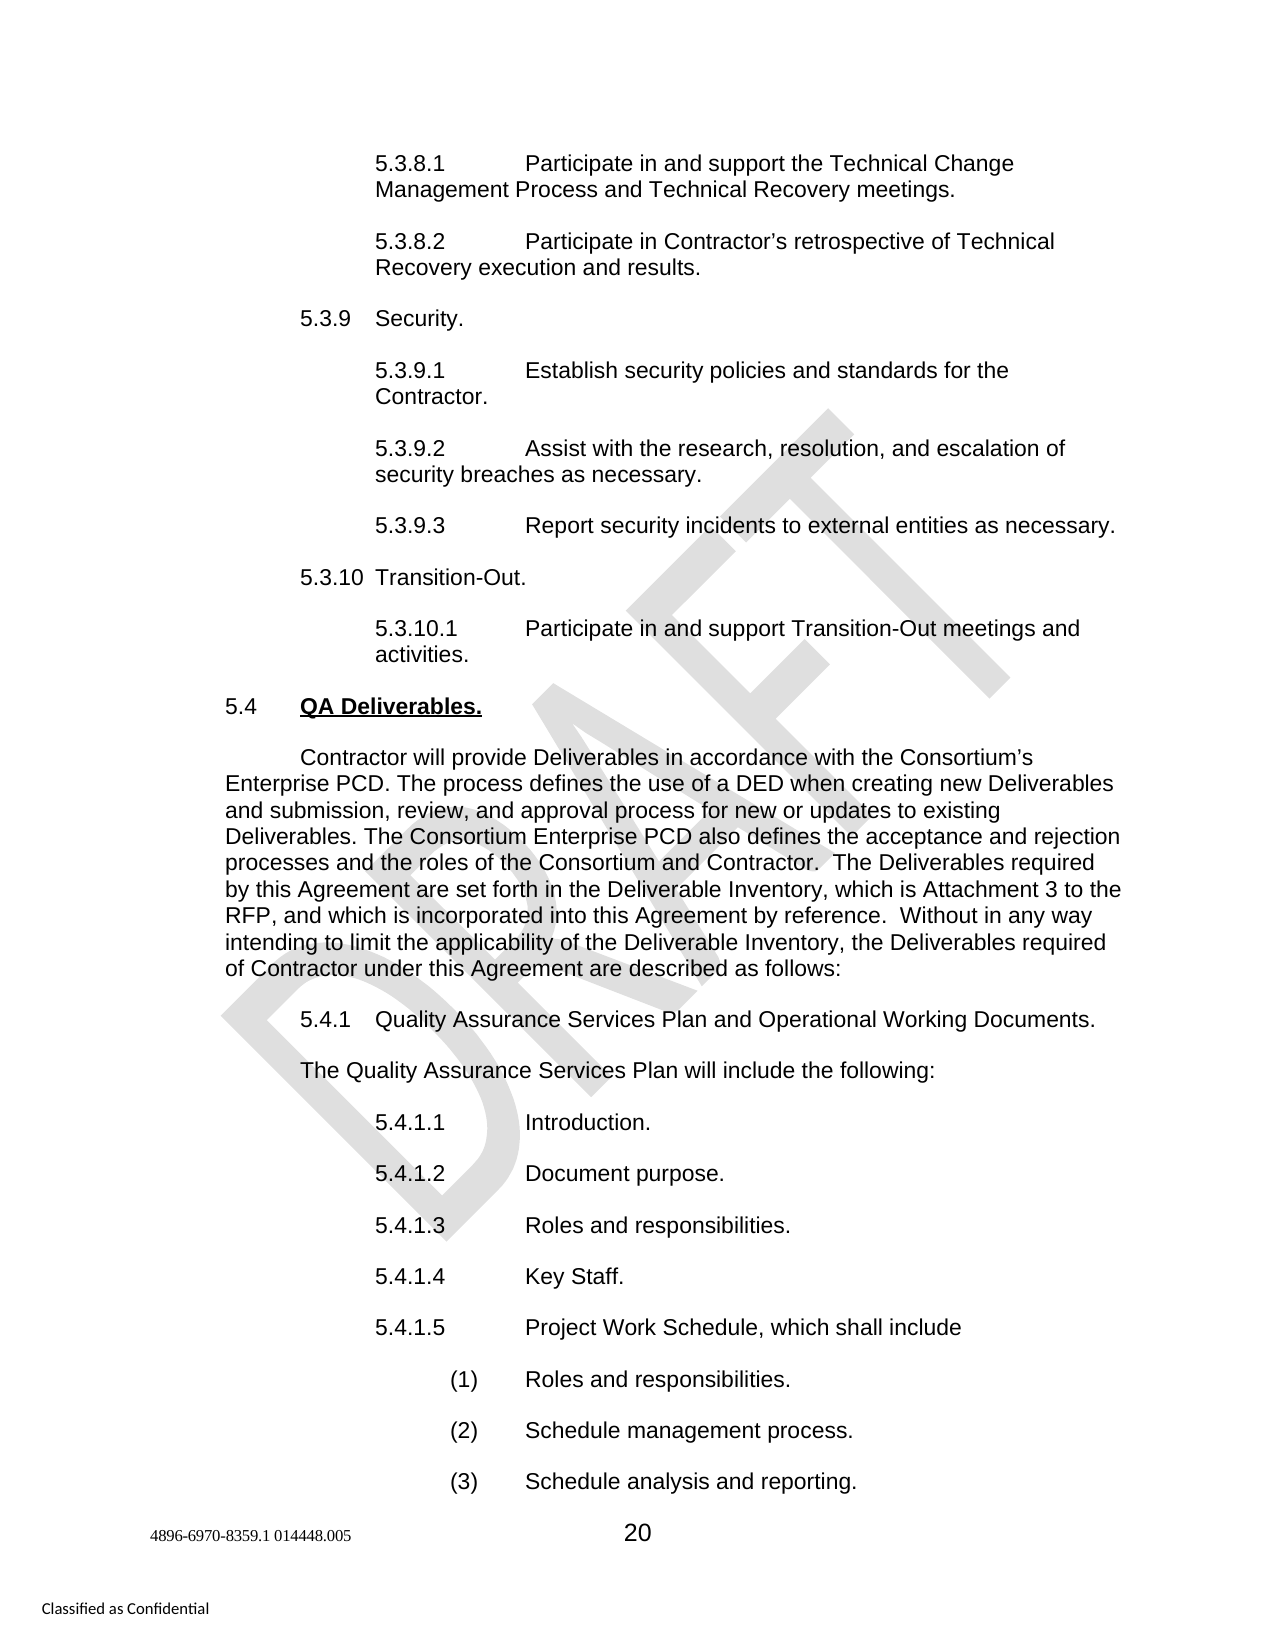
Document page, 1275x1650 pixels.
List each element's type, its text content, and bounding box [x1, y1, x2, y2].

text Introduction. [150, 1109, 1125, 1135]
text Participate in and support the Technical Change Management Process and Technical Recovery meetings. [375, 150, 1125, 203]
text Report security incidents to external entities as necessary. [150, 512, 1125, 538]
text Assist with the research, resolution, and escalation of security breaches as necessary. [375, 434, 1125, 487]
text Roles and responsibilities. [150, 1366, 1125, 1392]
text Transition-Out. [300, 563, 1125, 590]
text Quality Assurance Services Plan and Operational Working Documents. [300, 1006, 1125, 1032]
text Schedule analysis and reporting. [150, 1468, 1125, 1495]
text Participate in Contractor’s retrospective of Technical Recovery execution and results. [375, 228, 1125, 280]
text The Quality Assurance Services Plan will include the following: [300, 1057, 1125, 1084]
text Roles and responsibilities. [150, 1212, 1125, 1238]
text Contractor will provide Deliverables in accordance with the Consortium’s Enterprise PCD. The process defines the use of a DED when creating new Deliverables and submission, review, and approval process for new or updates to existing Deliverables. The Consortium Enterprise PCD also defines the acceptance and rejection processes and the roles of the Consortium and Contractor. The Deliverables required by this Agreement are set forth in the Deliverable Inventory, which is Attachment 3 to the RFP, and which is incorporated into this Agreement by reference. Without in any way intending to limit the applicability of the Deliverable Inventory, the Deliverables required of Contractor under this Agreement are described as follows: [225, 744, 1125, 981]
text Participate in and support Transition-Out meetings and activities. [375, 615, 1125, 668]
text Document purpose. [150, 1160, 1125, 1187]
text Schedule management process. [150, 1417, 1125, 1443]
text Key Staff. [150, 1263, 1125, 1289]
text Establish security policies and standards for the Contractor. [375, 357, 1125, 409]
text Project Work Schedule, which shall include [150, 1314, 1125, 1341]
text Security. [300, 305, 1125, 332]
text QA Deliverables. [225, 693, 1125, 719]
